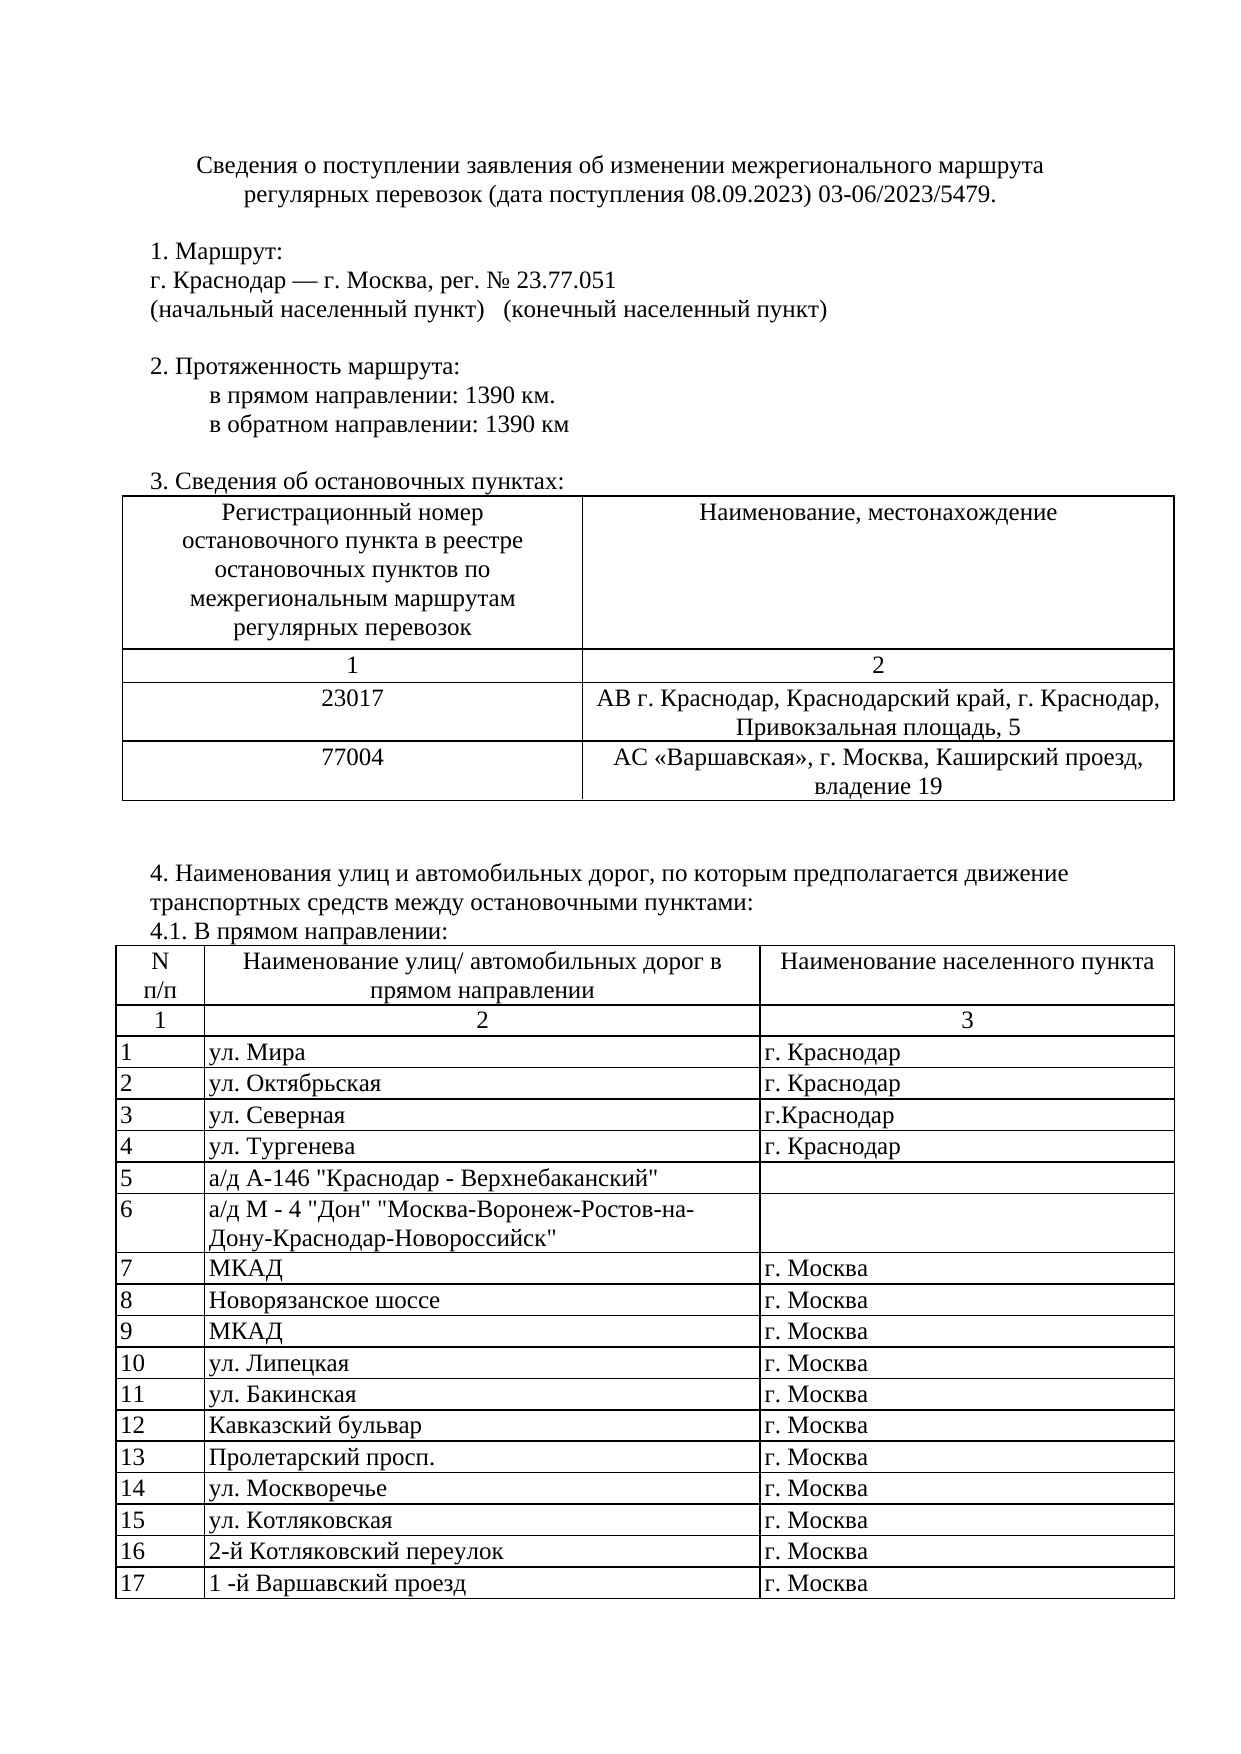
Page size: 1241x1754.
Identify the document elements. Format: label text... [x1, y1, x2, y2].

table_cell г. Москва [761, 1505, 1174, 1535]
table_cell 17 [117, 1568, 204, 1598]
table_cell 23017 [123, 683, 582, 740]
text 1. Маршрут: [150, 236, 1090, 265]
table_cell 7 [117, 1253, 204, 1283]
table_header N п/п [117, 946, 204, 1004]
text 2. Протяженность маршрута: [150, 351, 1090, 380]
table_cell 12 [117, 1411, 204, 1440]
table_cell 16 [117, 1536, 204, 1566]
table_cell 2 [117, 1068, 204, 1098]
table_cell г. Москва [761, 1379, 1174, 1409]
table_cell г. Москва [761, 1473, 1174, 1503]
table_cell ул. Тургенева [205, 1131, 759, 1161]
table_cell 14 [117, 1473, 204, 1503]
table_cell 9 [117, 1316, 204, 1346]
table_cell ул. Бакинская [205, 1379, 759, 1409]
table_cell 2-й Котляковский переулок [205, 1536, 759, 1566]
table_cell АВ г. Краснодар, Краснодарский край, г. Краснодар, Привокзальная площадь, 5 [583, 683, 1173, 740]
table_cell 10 [117, 1348, 204, 1377]
table_cell 1 [117, 1037, 204, 1067]
table_cell ул. Липецкая [205, 1348, 759, 1377]
table_cell 3 [117, 1100, 204, 1130]
text 4.1. В прямом направлении: [150, 916, 1090, 945]
table_cell а/д М - 4 "Дон" "Москва-Воронеж-Ростов-на-Дону-Краснодар-Новороссийск" [205, 1194, 759, 1252]
table_cell г. Москва [761, 1348, 1174, 1377]
table_cell Пролетарский просп. [205, 1442, 759, 1472]
table_cell г.Краснодар [761, 1100, 1174, 1130]
table_cell г. Москва [761, 1316, 1174, 1346]
table_cell 5 [117, 1163, 204, 1193]
table_cell 15 [117, 1505, 204, 1535]
table_cell ул. Октябрьская [205, 1068, 759, 1098]
text г. Краснодар — г. Москва, рег. № 23.77.051 [150, 265, 1090, 294]
table_cell 2 [205, 1006, 759, 1035]
table_cell г. Москва [761, 1536, 1174, 1566]
table_cell Новорязанское шоссе [205, 1285, 759, 1314]
table_cell г. Краснодар [761, 1068, 1174, 1098]
table_cell 77004 [123, 742, 582, 799]
table_cell г. Москва [761, 1442, 1174, 1472]
table_cell 13 [117, 1442, 204, 1472]
table_header Регистрационный номер остановочного пункта в реестре остановочных пунктов по межрегиональным маршрутам регулярных перевозок [123, 497, 582, 648]
table_cell 6 [117, 1194, 204, 1252]
table_cell ул. Северная [205, 1100, 759, 1130]
table_cell г. Москва [761, 1411, 1174, 1440]
text в обратном направлении: 1390 км [150, 409, 1090, 437]
table_cell ул. Москворечье [205, 1473, 759, 1503]
table_cell ул. Котляковская [205, 1505, 759, 1535]
table_cell Кавказский бульвар [205, 1411, 759, 1440]
text 3. Сведения об остановочных пунктах: [150, 466, 1090, 495]
table_cell г. Москва [761, 1568, 1174, 1598]
table_cell г. Москва [761, 1285, 1174, 1314]
table_cell а/д А-146 "Краснодар - Верхнебаканский" [205, 1163, 759, 1193]
table_cell 1 [117, 1006, 204, 1035]
table_cell 2 [583, 650, 1173, 681]
text (начальный населенный пункт) (конечный населенный пункт) [150, 294, 1090, 322]
table_cell г. Краснодар [761, 1037, 1174, 1067]
table_cell г. Краснодар [761, 1131, 1174, 1161]
table_cell МКАД [205, 1253, 759, 1283]
table_cell 4 [117, 1131, 204, 1161]
table_cell 11 [117, 1379, 204, 1409]
table_cell МКАД [205, 1316, 759, 1346]
table_header Наименование населенного пункта [761, 946, 1174, 1004]
table_cell 8 [117, 1285, 204, 1314]
text в прямом направлении: 1390 км. [150, 380, 1090, 409]
table_cell г. Москва [761, 1253, 1174, 1283]
table_cell 1 -й Варшавский проезд [205, 1568, 759, 1598]
table_cell 3 [761, 1006, 1174, 1035]
table_header Наименование улиц/ автомобильных дорог в прямом направлении [205, 946, 759, 1004]
table_cell 1 [123, 650, 582, 681]
table_cell АС «Варшавская», г. Москва, Каширский проезд, владение 19 [583, 742, 1173, 799]
table_cell [761, 1163, 1174, 1193]
table_cell ул. Мира [205, 1037, 759, 1067]
table_header Наименование, местонахождение [583, 497, 1173, 648]
text Сведения о поступлении заявления об изменении межрегионального маршрута регулярных перевозок (дата поступления 08.09.2023) 03-06/2023/5479. [150, 150, 1090, 207]
table_cell [761, 1194, 1174, 1252]
text 4. Наименования улиц и автомобильных дорог, по которым предполагается движение транспортных средств между остановочными пунктами: [150, 858, 1090, 916]
